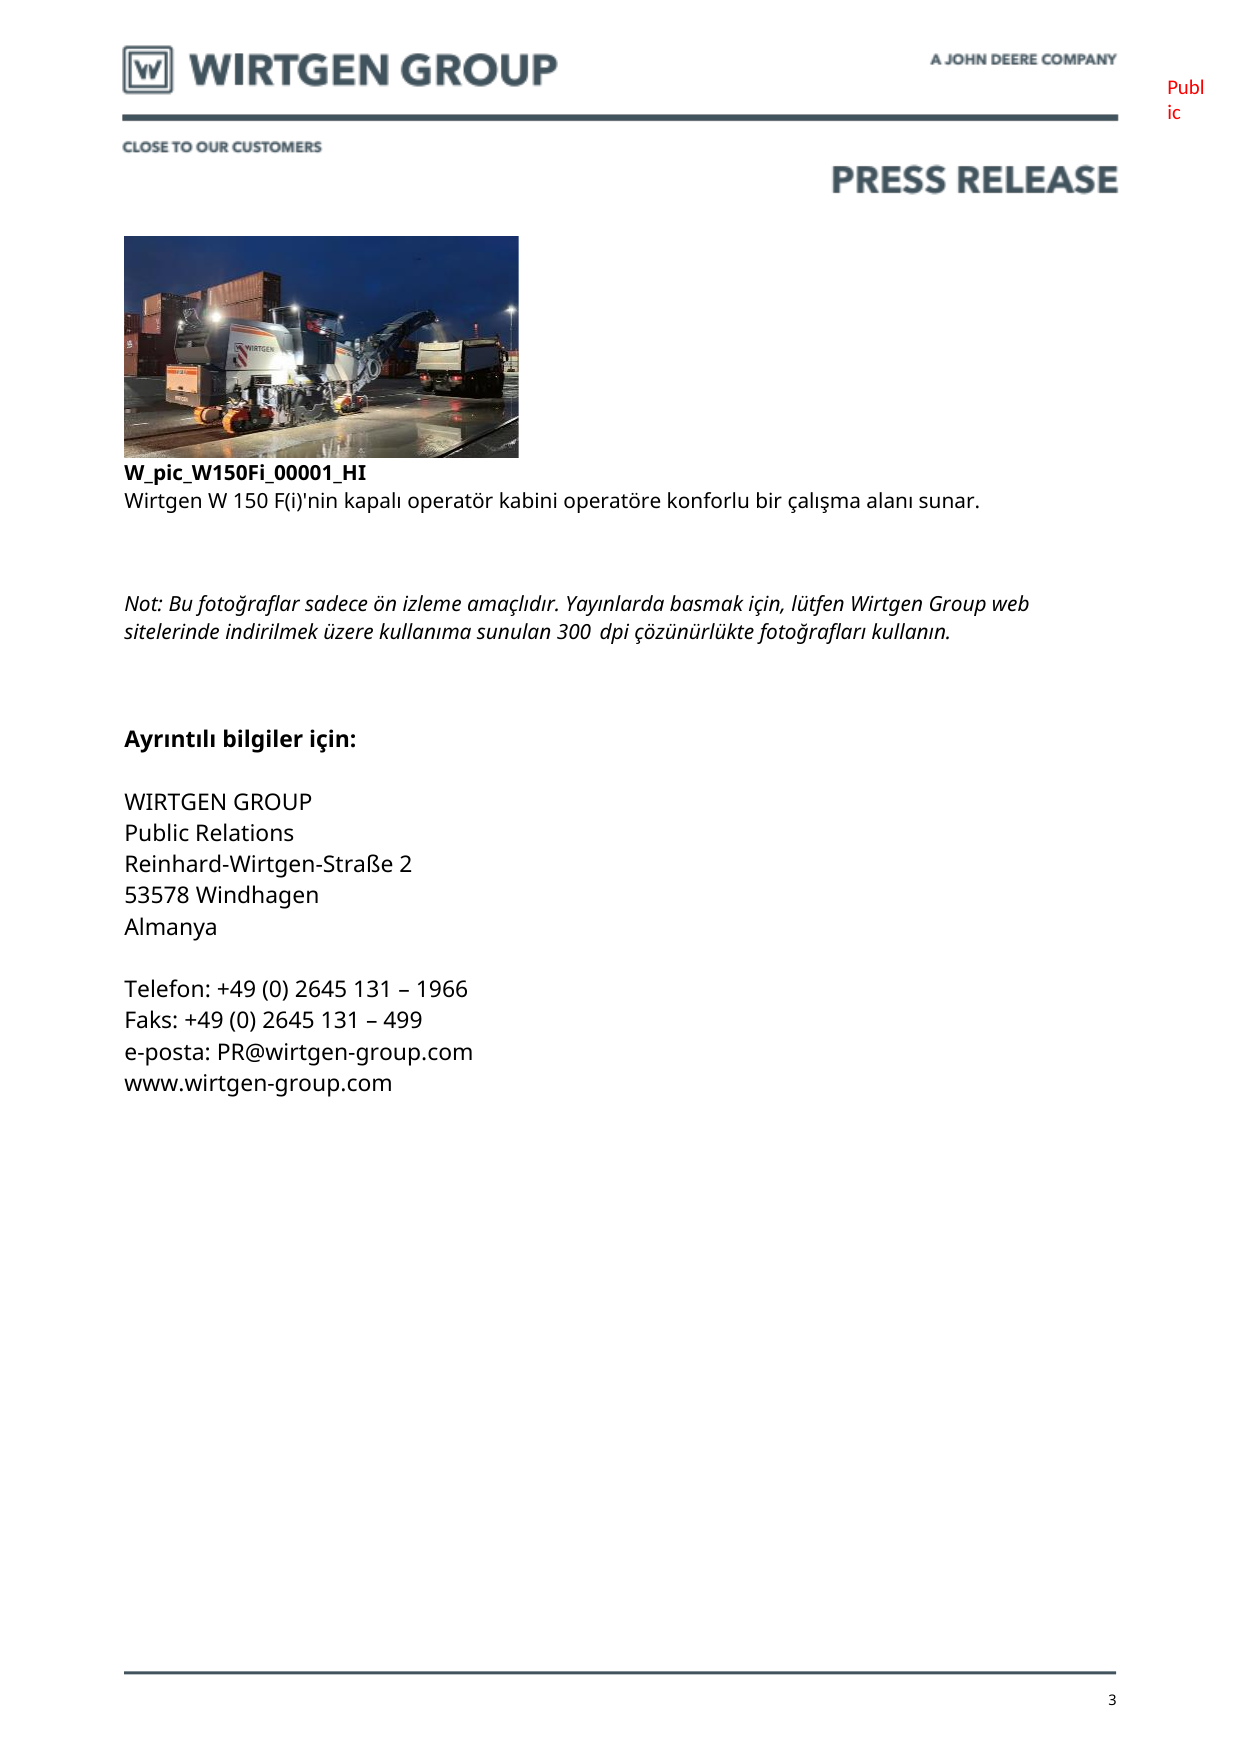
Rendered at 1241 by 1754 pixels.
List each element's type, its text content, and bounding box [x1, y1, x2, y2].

text WIRTGEN GROUP [124, 785, 1116, 817]
text 53578 Windhagen [124, 879, 1116, 910]
text Telefon: +49 (0) 2645 131 – 1966 [124, 973, 1116, 1004]
text www.wirtgen-group.com [124, 1067, 1116, 1098]
text Not: Bu fotoğraflar sadece ön izleme amaçlıdır. Yayınlarda basmak için, lütfen Wirtgen Group web sitelerinde indirilmek üzere kullanıma sunulan 300 dpi çözünürlükte fotoğrafları kullanın. [124, 589, 1116, 646]
text Ayrıntılı bilgiler için: [124, 723, 1116, 754]
text Almanya [124, 910, 1116, 942]
text Faks: +49 (0) 2645 131 – 499 [124, 1004, 1116, 1035]
text Wirtgen W 150 F(i)'nin kapalı operatör kabini operatöre konforlu bir çalışma alanı sunar. [124, 486, 1116, 515]
text e-posta: PR@wirtgen-group.com [124, 1035, 1116, 1067]
text Reinhard-Wirtgen-Straße 2 [124, 848, 1116, 879]
picture [124, 236, 519, 458]
text Public Relations [124, 817, 1116, 848]
